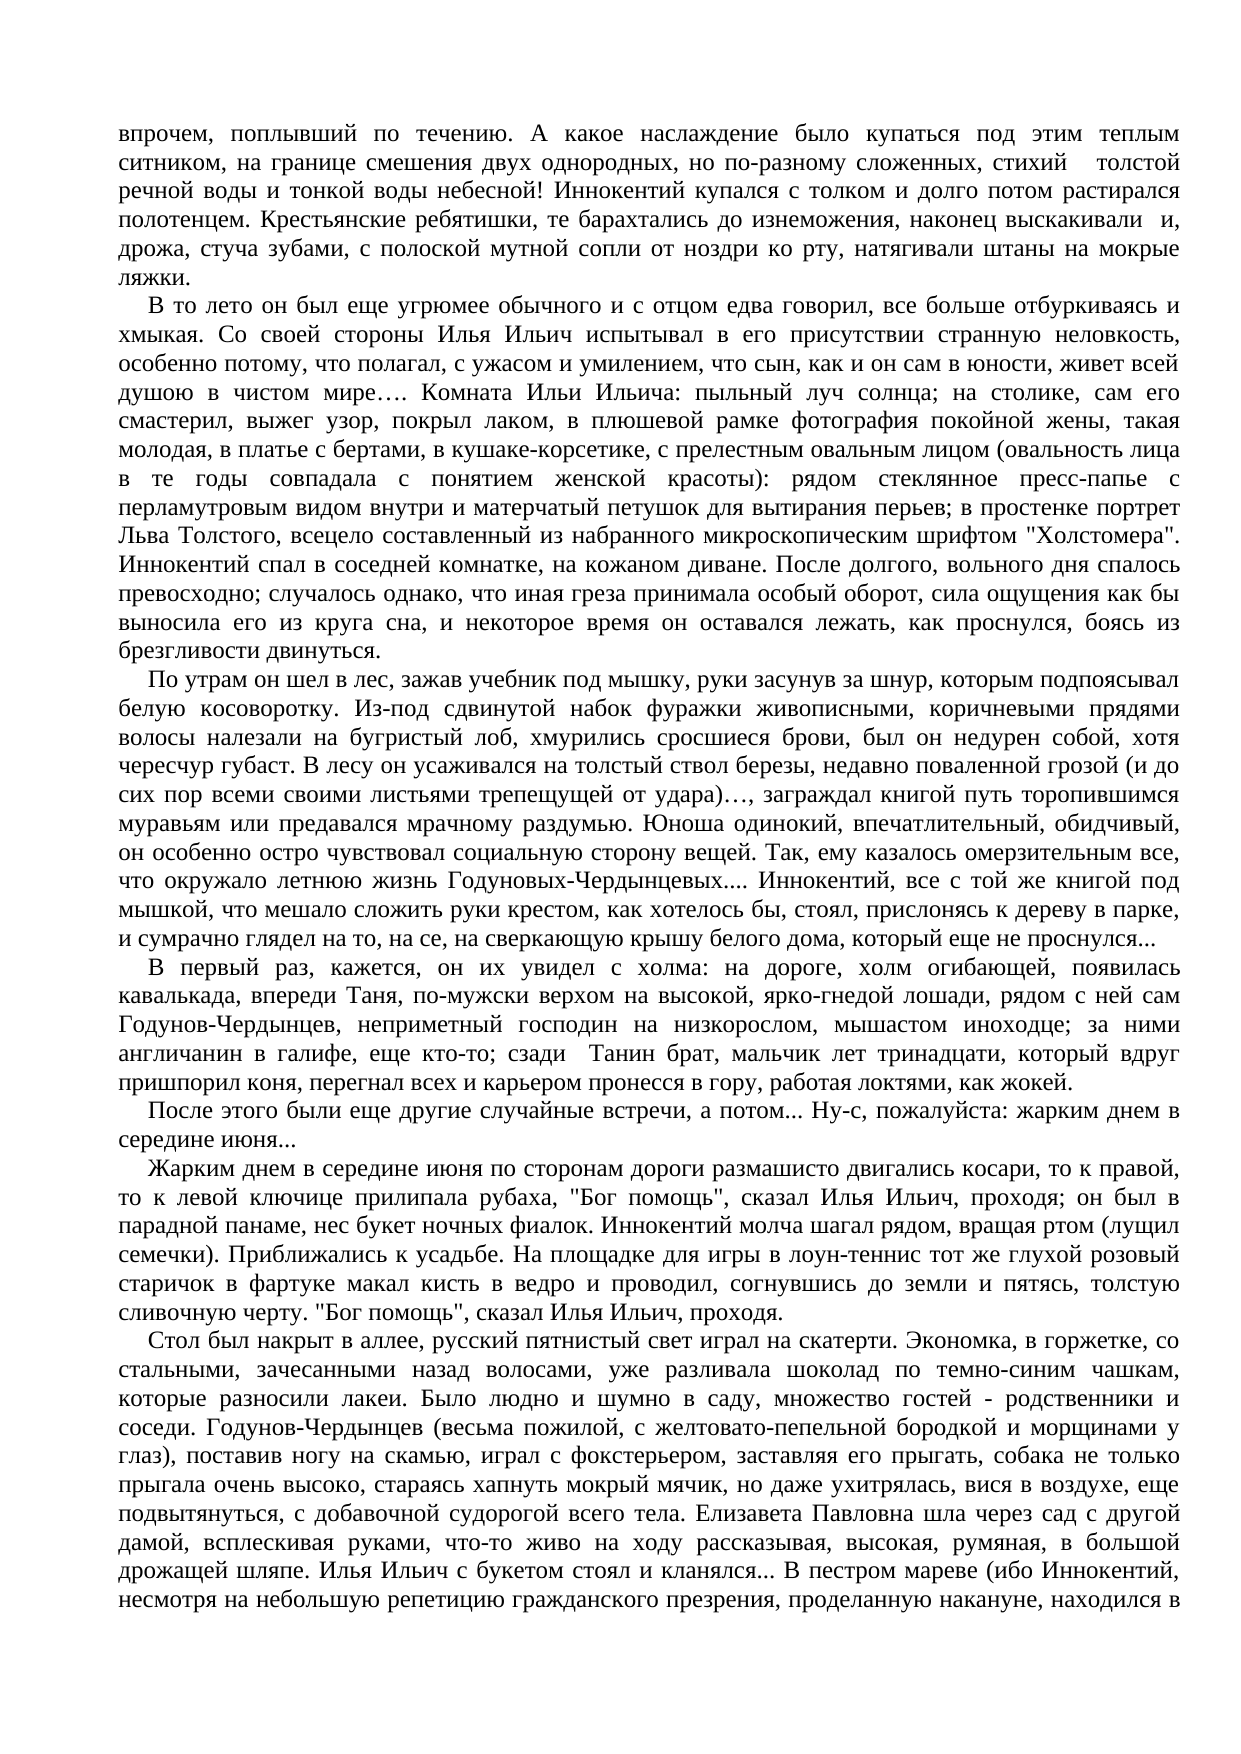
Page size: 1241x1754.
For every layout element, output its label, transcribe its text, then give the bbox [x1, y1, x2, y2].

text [118, 118, 1181, 291]
text После этого были еще другие случайные встречи, а потом... Ну-с, пожалуйста: жарким днем в середине июня... [118, 1096, 1181, 1153]
text В первый раз, кажется, он их увидел с холма: на дороге, холм огибающей, появилась кавалькада, впереди Таня, по-мужски верхом на высокой, ярко-гнедой лошади, рядом с ней сам Годунов-Чердынцев, неприметный господин на низкорослом, мышастом иноходце; за ними англичанин в галифе, еще кто-то; сзади Танин брат, мальчик лет тринадцати, который вдруг пришпорил коня, перегнал всех и карьером пронесся в гору, работая локтями, как жокей. [118, 952, 1181, 1096]
text Жарким днем в середине июня по сторонам дороги размашисто двигались косари, то к правой, то к левой ключице прилипала рубаха, "Бог помощь", сказал Илья Ильич, проходя; он был в парадной панаме, нес букет ночных фиалок. Иннокентий молча шагал рядом, вращая ртом (лущил семечки). Приближались к усадьбе. На площадке для игры в лоун-теннис тот же глухой розовый старичок в фартуке макал кисть в ведро и проводил, согнувшись до земли и пятясь, толстую сливочную черту. "Бог помощь", сказал Илья Ильич, проходя. [118, 1153, 1181, 1326]
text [118, 1326, 1181, 1613]
text По утрам он шел в лес, зажав учебник под мышку, руки засунув за шнур, которым подпоясывал белую косоворотку. Из-под сдвинутой набок фуражки живописными, коричневыми прядями волосы налезали на бугристый лоб, хмурились сросшиеся брови, был он недурен собой, хотя чересчур губаст. В лесу он усаживался на толстый ствол березы, недавно поваленной грозой (и до сих пор всеми своими листьями трепещущей от удара)…, заграждал книгой путь торопившимся муравьям или предавался мрачному раздумью. Юноша одинокий, впечатлительный, обидчивый, он особенно остро чувствовал социальную сторону вещей. Так, ему казалось омерзительным все, что окружало летнюю жизнь Годуновых-Чердынцевых.... Иннокентий, все с той же книгой под мышкой, что мешало сложить руки крестом, как хотелось бы, стоял, прислонясь к дереву в парке, и сумрачно глядел на то, на се, на сверкающую крышу белого дома, который еще не проснулся... [118, 664, 1181, 952]
text В то лето он был еще угрюмее обычного и с отцом едва говорил, все больше отбуркиваясь и хмыкая. Со своей стороны Илья Ильич испытывал в его присутствии странную неловкость, особенно потому, что полагал, с ужасом и умилением, что сын, как и он сам в юности, живет всей душою в чистом мире…. Комната Ильи Ильича: пыльный луч солнца; на столике, сам его смастерил, выжег узор, покрыл лаком, в плюшевой рамке фотография покойной жены, такая молодая, в платье с бертами, в кушаке-корсетике, с прелестным овальным лицом (овальность лица в те годы совпадала с понятием женской красоты): рядом стеклянное пресс-папье с перламутровым видом внутри и матерчатый петушок для вытирания перьев; в простенке портрет Льва Толстого, всецело составленный из набранного микроскопическим шрифтом "Холстомера". Иннокентий спал в соседней комнатке, на кожаном диване. После долгого, вольного дня спалось превосходно; случалось однако, что иная греза принимала особый оборот, сила ощущения как бы выносила его из круга сна, и некоторое время он оставался лежать, как проснулся, боясь из брезгливости двинуться. [118, 291, 1181, 664]
